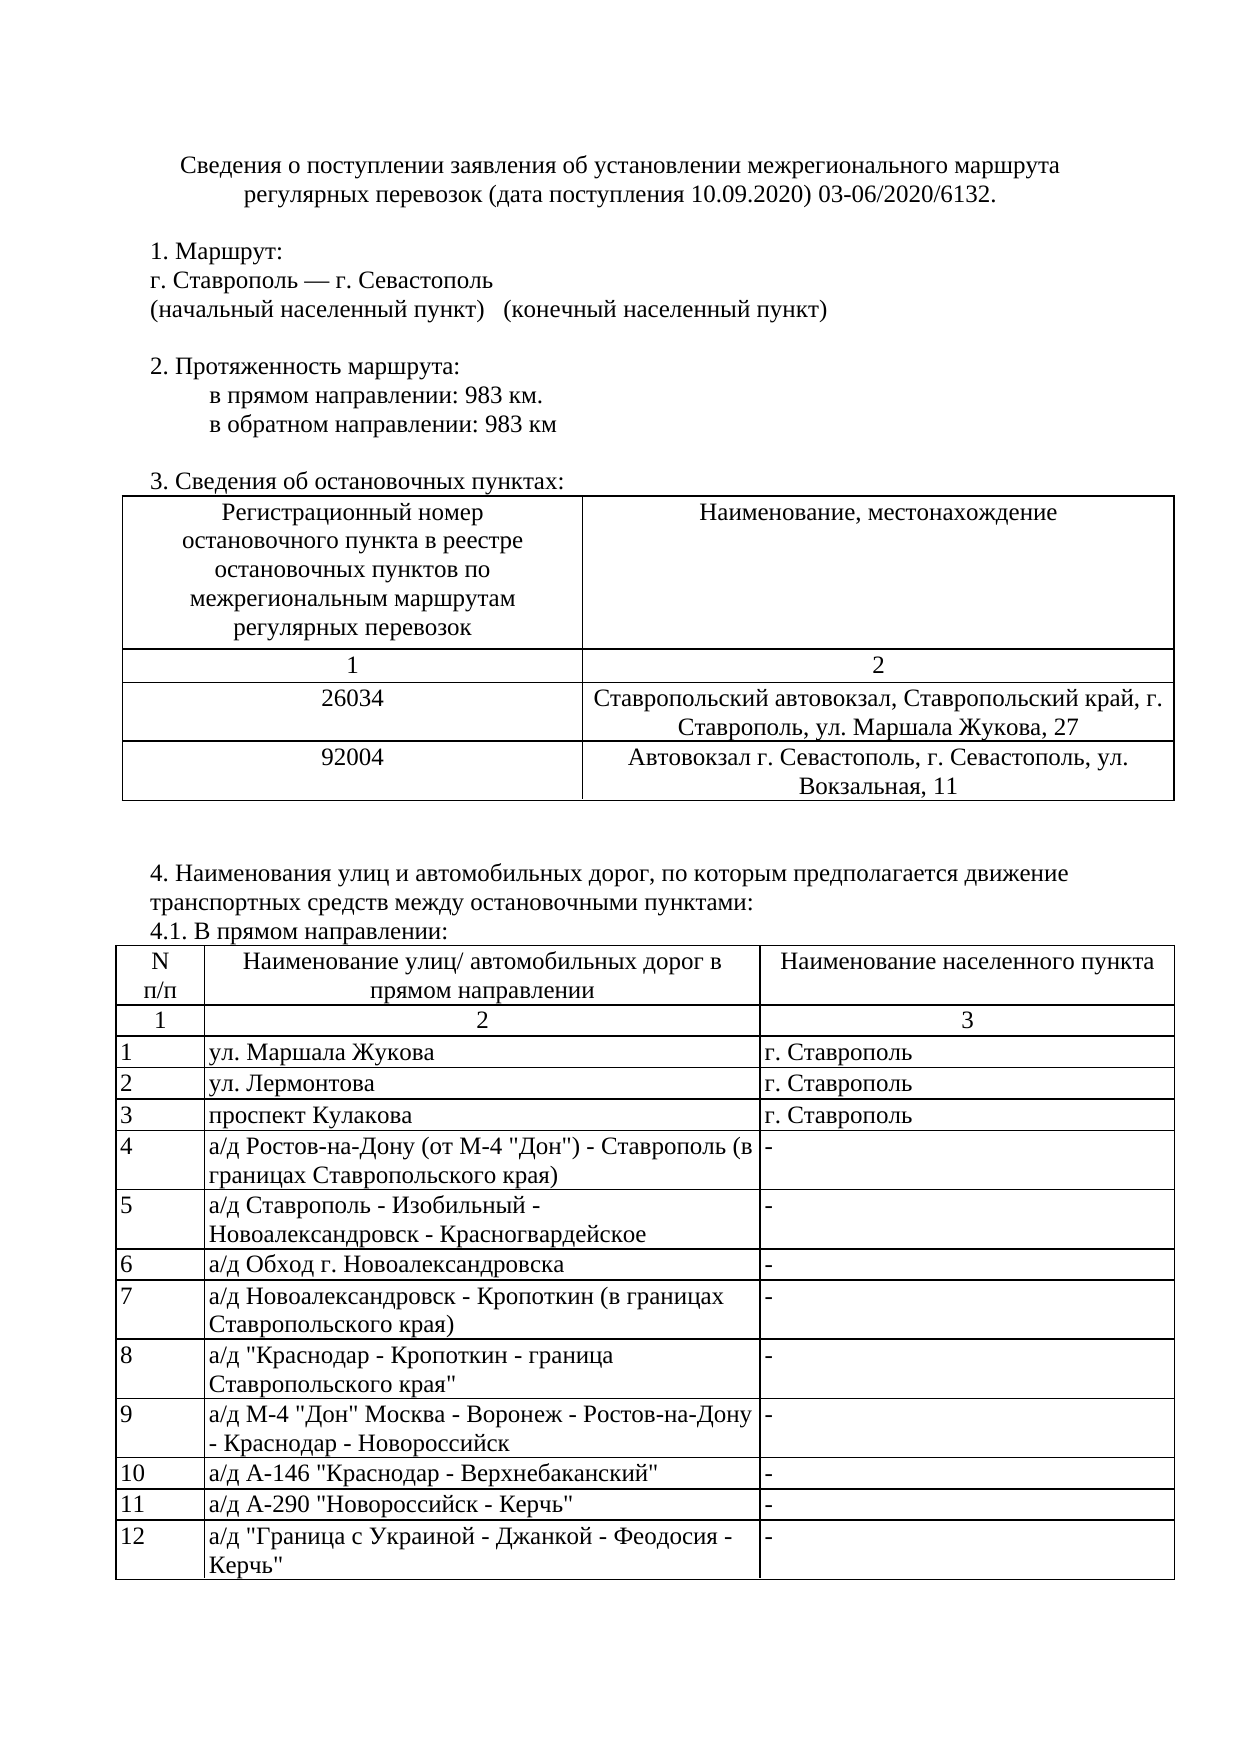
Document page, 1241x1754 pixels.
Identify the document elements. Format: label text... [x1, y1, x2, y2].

text 2. Протяженность маршрута: [150, 351, 1090, 380]
text 3. Сведения об остановочных пунктах: [150, 466, 1090, 495]
table_cell 11 [117, 1490, 204, 1519]
table_cell а/д "Краснодар - Кропоткин - граница Ставропольского края" [205, 1340, 759, 1397]
table_cell 26034 [123, 683, 582, 740]
table_cell - [761, 1458, 1174, 1488]
text г. Ставрополь — г. Севастополь [150, 265, 1090, 294]
table_header Регистрационный номер остановочного пункта в реестре остановочных пунктов по межрегиональным маршрутам регулярных перевозок [123, 497, 582, 648]
table_cell - [761, 1521, 1174, 1578]
text в обратном направлении: 983 км [150, 409, 1090, 437]
table_cell Ставропольский автовокзал, Ставропольский край, г. Ставрополь, ул. Маршала Жукова, 27 [583, 683, 1173, 740]
table_cell а/д Ростов-на-Дону (от М-4 "Дон") - Ставрополь (в границах Ставропольского края) [205, 1131, 759, 1189]
table_cell - [761, 1490, 1174, 1519]
text 4.1. В прямом направлении: [150, 916, 1090, 945]
table_cell 6 [117, 1250, 204, 1279]
table_cell 4 [117, 1131, 204, 1189]
table_cell 2 [583, 650, 1173, 681]
table_cell ул. Лермонтова [205, 1068, 759, 1098]
table_cell - [761, 1399, 1174, 1456]
table_cell 2 [117, 1068, 204, 1098]
table_cell 92004 [123, 742, 582, 799]
table_cell г. Ставрополь [761, 1037, 1174, 1067]
table_cell 10 [117, 1458, 204, 1488]
table_cell - [761, 1340, 1174, 1397]
table_cell ул. Маршала Жукова [205, 1037, 759, 1067]
text 1. Маршрут: [150, 236, 1090, 265]
table_cell г. Ставрополь [761, 1100, 1174, 1130]
table_cell 3 [117, 1100, 204, 1130]
table_cell а/д А-290 "Новороссийск - Керчь" [205, 1490, 759, 1519]
table_cell - [761, 1131, 1174, 1189]
table_cell а/д Новоалександровск - Кропоткин (в границах Ставропольского края) [205, 1281, 759, 1338]
table_cell 3 [761, 1006, 1174, 1035]
table_cell - [761, 1190, 1174, 1248]
table_cell 7 [117, 1281, 204, 1338]
table_cell 8 [117, 1340, 204, 1397]
table_cell а/д Обход г. Новоалександровска [205, 1250, 759, 1279]
table_header Наименование улиц/ автомобильных дорог в прямом направлении [205, 946, 759, 1004]
table_cell - [761, 1250, 1174, 1279]
table_cell 1 [117, 1006, 204, 1035]
table_header Наименование, местонахождение [583, 497, 1173, 648]
table_cell 1 [123, 650, 582, 681]
table_cell Автовокзал г. Севастополь, г. Севастополь, ул. Вокзальная, 11 [583, 742, 1173, 799]
table_cell г. Ставрополь [761, 1068, 1174, 1098]
text (начальный населенный пункт) (конечный населенный пункт) [150, 294, 1090, 322]
table_cell а/д Ставрополь - Изобильный - Новоалександровск - Красногвардейское [205, 1190, 759, 1248]
table_cell - [761, 1281, 1174, 1338]
table_cell 9 [117, 1399, 204, 1456]
text 4. Наименования улиц и автомобильных дорог, по которым предполагается движение транспортных средств между остановочными пунктами: [150, 858, 1090, 916]
text в прямом направлении: 983 км. [150, 380, 1090, 409]
table_header Наименование населенного пункта [761, 946, 1174, 1004]
table_cell 2 [205, 1006, 759, 1035]
table_cell 5 [117, 1190, 204, 1248]
text Сведения о поступлении заявления об установлении межрегионального маршрута регулярных перевозок (дата поступления 10.09.2020) 03-06/2020/6132. [150, 150, 1090, 207]
table_cell проспект Кулакова [205, 1100, 759, 1130]
table_cell 12 [117, 1521, 204, 1578]
table_cell а/д "Граница с Украиной - Джанкой - Феодосия - Керчь" [205, 1521, 759, 1578]
table_cell а/д М-4 "Дон" Москва - Воронеж - Ростов-на-Дону - Краснодар - Новороссийск [205, 1399, 759, 1456]
table_cell 1 [117, 1037, 204, 1067]
table_cell а/д А-146 "Краснодар - Верхнебаканский" [205, 1458, 759, 1488]
table_header N п/п [117, 946, 204, 1004]
